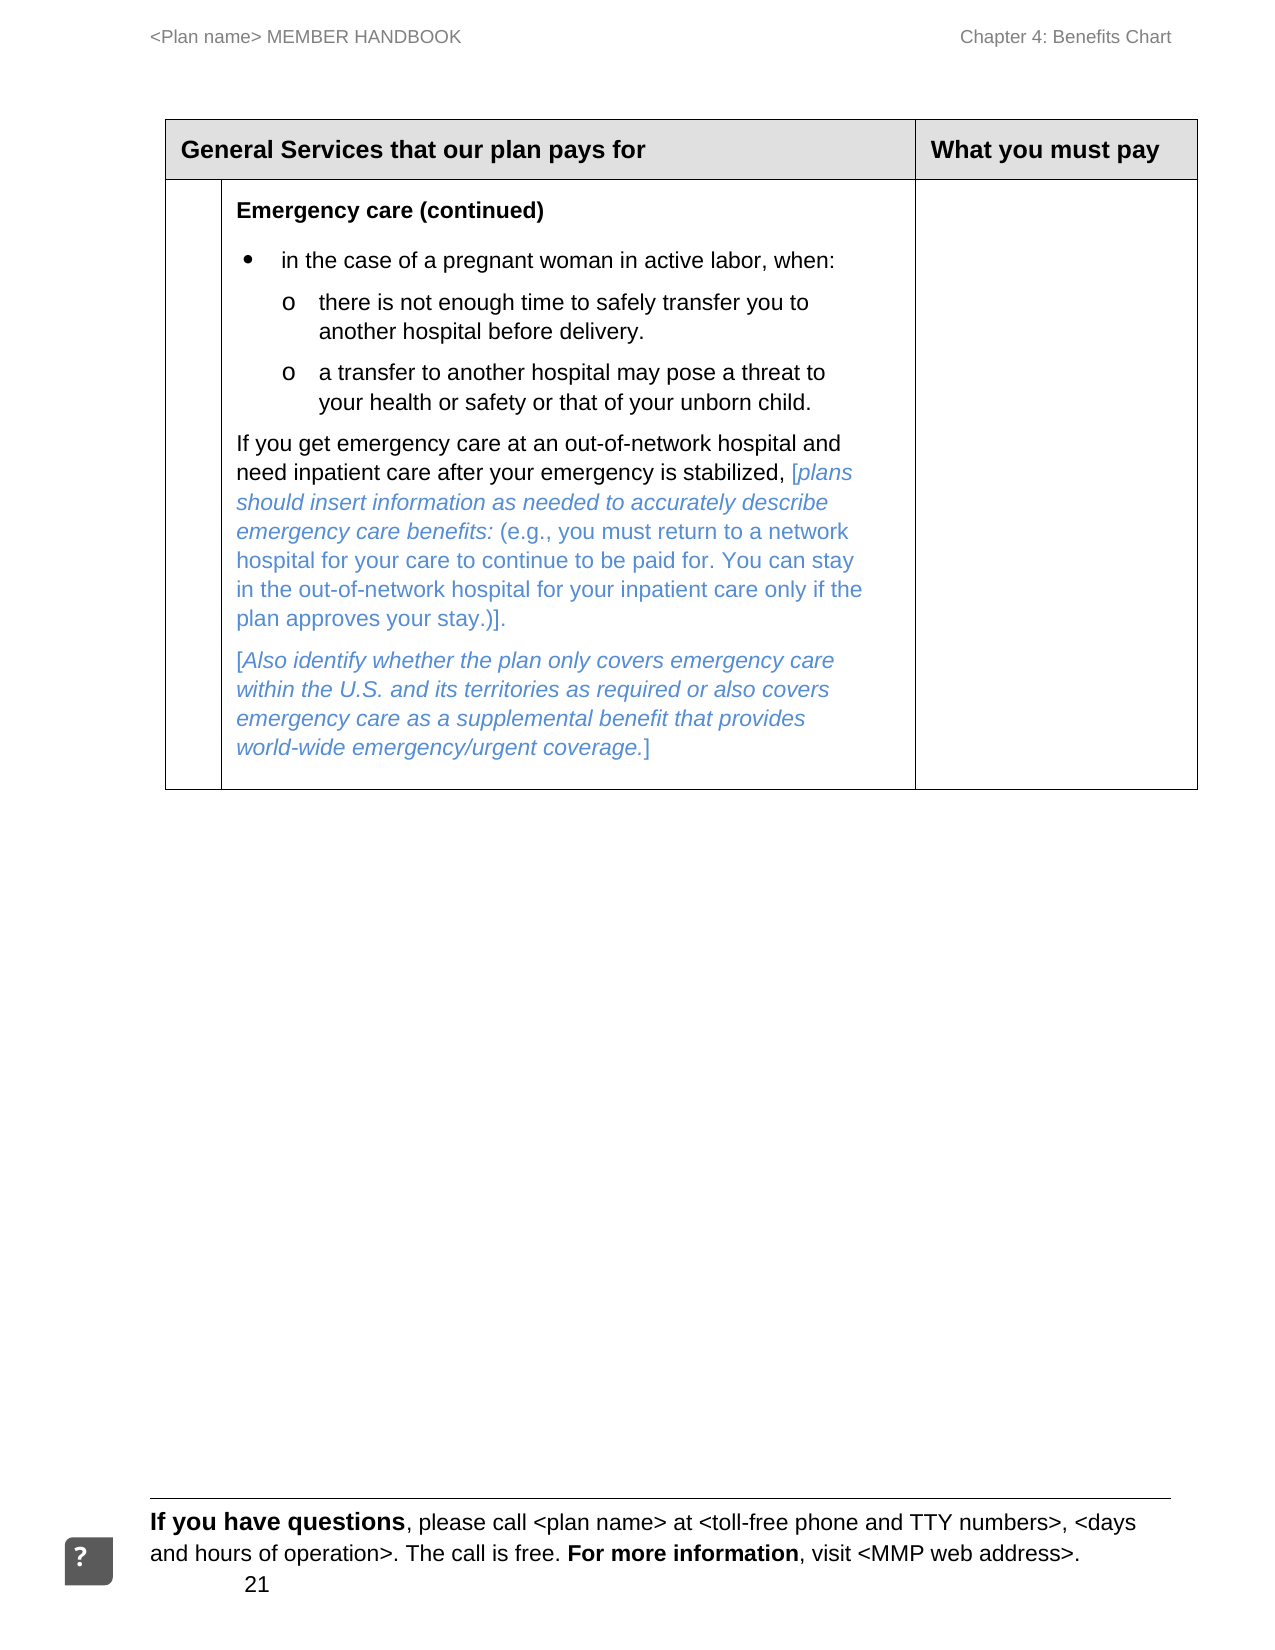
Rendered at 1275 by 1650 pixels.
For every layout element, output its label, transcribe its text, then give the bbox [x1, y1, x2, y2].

table_cell [916, 180, 1197, 789]
table_cell Emergency care (continued) in the case of a pregnant woman in active labor, when: there is not enough time to safely transfer you to another hospital before delivery. a transfer to another hospital may pose a threat to your health or safety or that of your unborn child. If you get emergency care at an out-of-network hospital and need inpatient care after your emergency is stabilized, [plans should insert information as needed to accurately describe emergency care benefits: (e.g., you must return to a network hospital for your care to continue to be paid for. You can stay in the out-of-network hospital for your inpatient care only if the plan approves your stay.)]. [Also identify whether the plan only covers emergency care within the U.S. and its territories as required or also covers emergency care as a supplemental benefit that provides world-wide emergency/urgent coverage.] [222, 180, 915, 789]
table_header General Services that our plan pays for [166, 120, 915, 179]
table_cell [166, 180, 221, 789]
table_header What you must pay [916, 120, 1197, 179]
